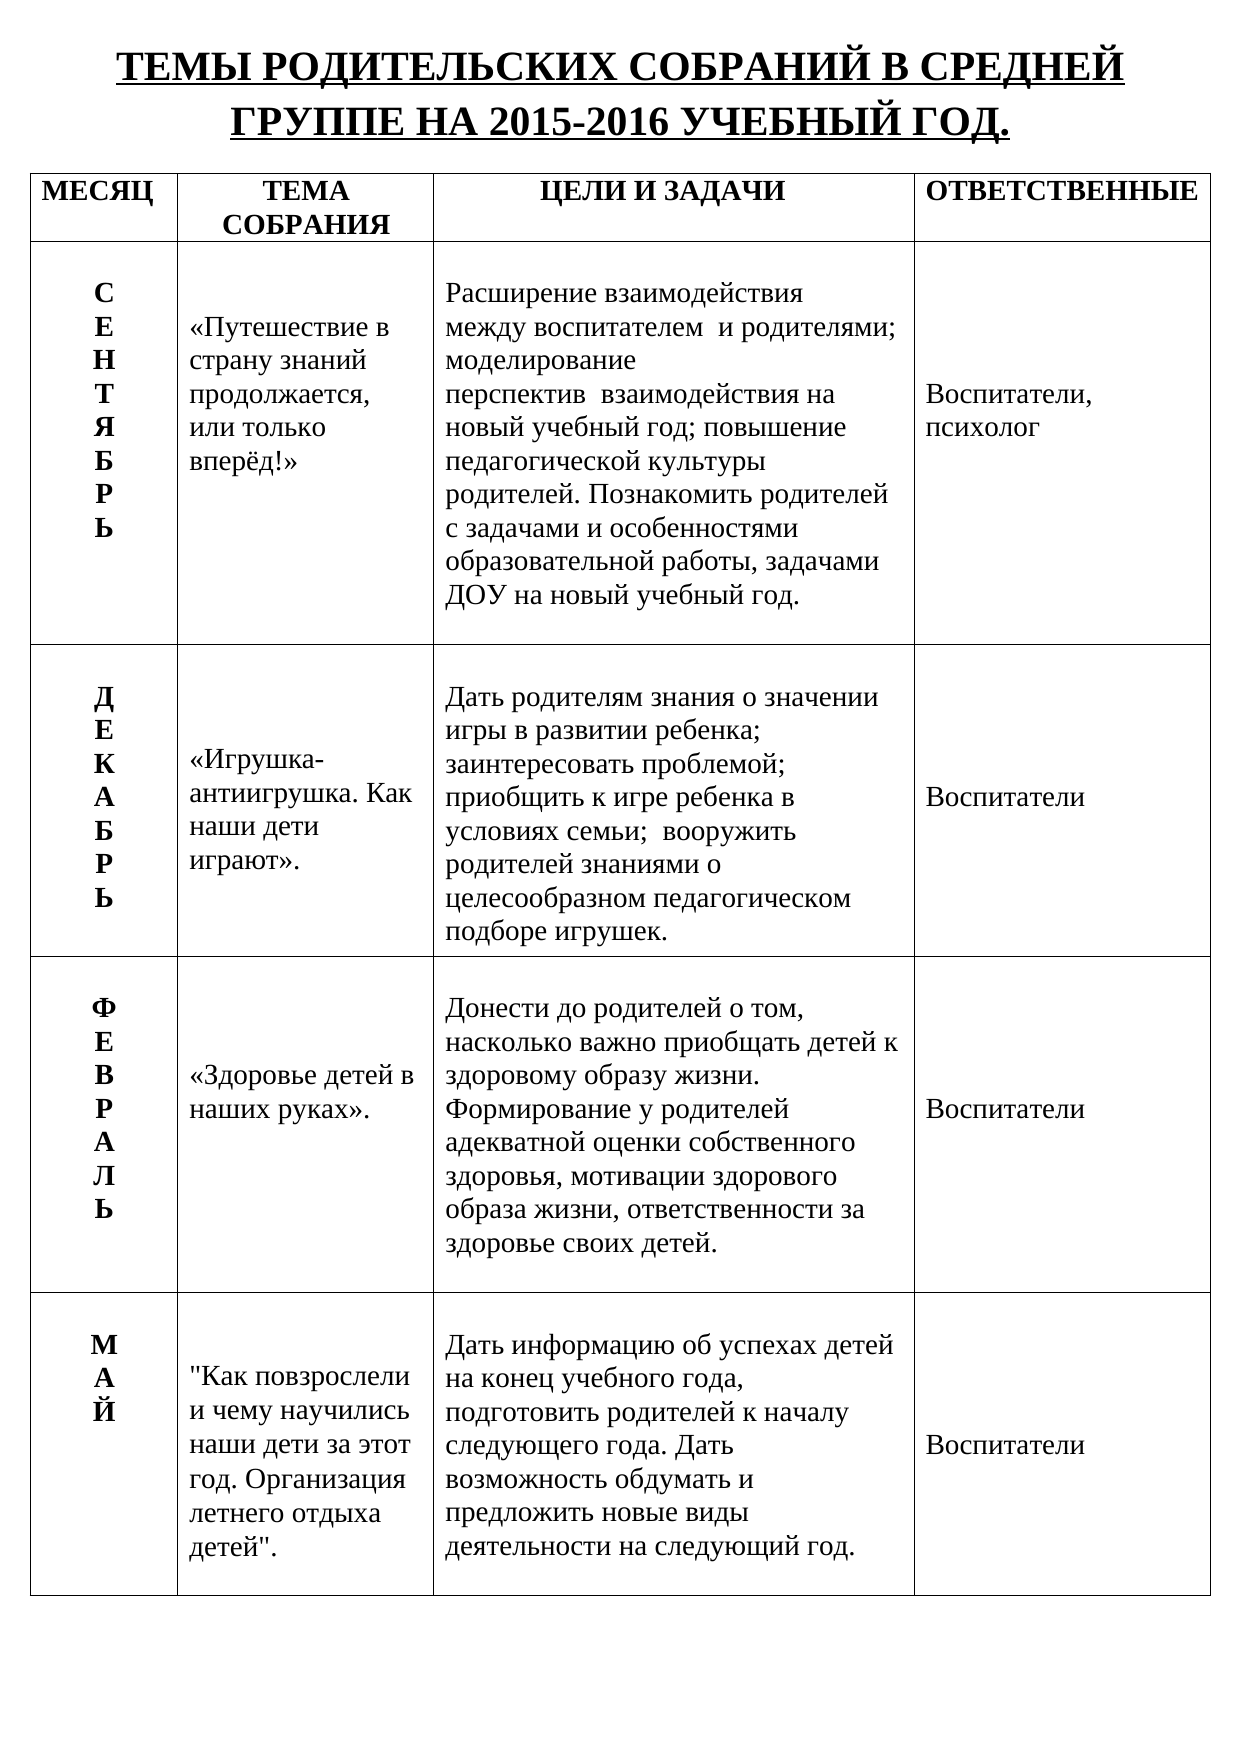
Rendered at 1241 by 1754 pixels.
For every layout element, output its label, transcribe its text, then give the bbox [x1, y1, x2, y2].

table_cell Дать информацию об успехах детей на конец учебного года, подготовить родителей к началу следующего года. Дать возможность обдумать и предложить новые виды деятельности на следующий год. [434, 1293, 914, 1595]
table_cell Воспитатели [915, 1293, 1210, 1595]
table_cell "Как повзрослели и чему научились наши дети за этот год. Организация летнего отдыха детей". [178, 1293, 433, 1595]
table_cell Д Е К А Б Р Ь [31, 645, 177, 956]
table_cell Донести до родителей о том, насколько важно приобщать детей к здоровому образу жизни. Формирование у родителей адекватной оценки собственного здоровья, мотивации здорового образа жизни, ответственности за здоровье своих детей. [434, 957, 914, 1292]
table_cell Воспитатели [915, 645, 1210, 956]
table_header Ответственные [915, 174, 1210, 241]
table_cell «Игрушка-антиигрушка. Как наши дети играют». [178, 645, 433, 956]
table_header Тема собрания [178, 174, 433, 241]
table_cell Воспитатели, психолог [915, 242, 1210, 644]
table_cell С Е Н Т Я Б Р Ь [31, 242, 177, 644]
table_cell Дать родителям знания о значении игры в развитии ребенка; заинтересовать проблемой; приобщить к игре ребенка в условиях семьи; вооружить родителей знаниями о целесообразном педагогическом подборе игрушек. [434, 645, 914, 956]
table_header Месяц [31, 174, 177, 241]
table_cell Ф Е В Р А Л Ь [31, 957, 177, 1292]
table_cell Расширение взаимодействия между воспитателем и родителями; моделирование перспектив взаимодействия на новый учебный год; повышение педагогической культуры родителей. Познакомить родителей с задачами и особенностями образовательной работы, задачами ДОУ на новый учебный год. [434, 242, 914, 644]
text Темы родительских собраний в средней группе на 2015-2016 учебный год. [41, 41, 1199, 144]
table_cell «Здоровье детей в наших руках». [178, 957, 433, 1292]
table_cell М А Й [31, 1293, 177, 1595]
table_header Цели и задачи [434, 174, 914, 241]
table_cell «Путешествие в страну знаний продолжается, или только вперёд!» [178, 242, 433, 644]
table_cell Воспитатели [915, 957, 1210, 1292]
